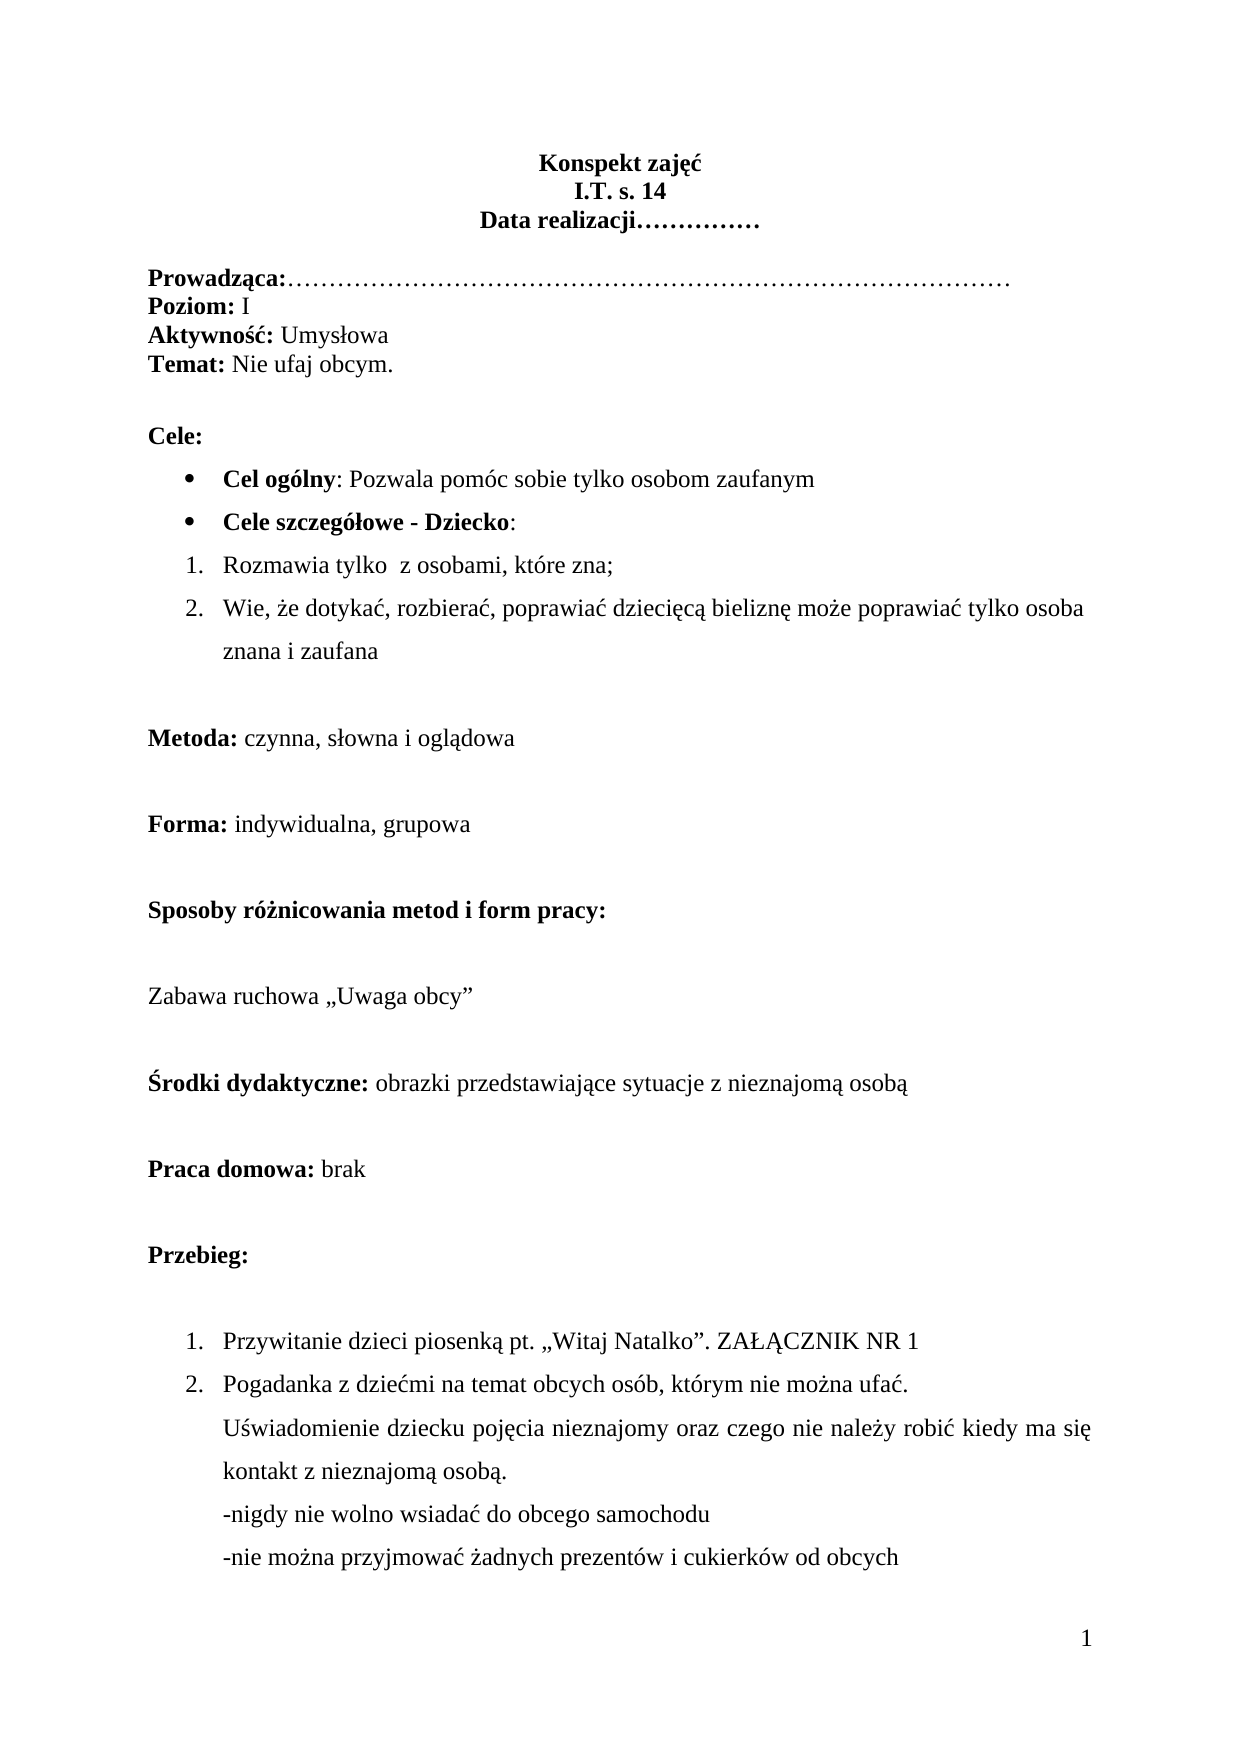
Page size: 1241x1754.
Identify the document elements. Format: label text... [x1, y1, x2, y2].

list Przywitanie dzieci piosenką pt. „Witaj Natalko”. ZAŁĄCZNIK NR 1 [185, 1326, 1093, 1355]
text I.T. s. 14 [148, 176, 1093, 205]
text Forma: indywidualna, grupowa [148, 809, 1093, 838]
list Cele szczegółowe - Dziecko: [185, 507, 1093, 536]
text Aktywność: Umysłowa [148, 320, 1093, 349]
text Praca domowa: brak [148, 1154, 1093, 1183]
list Rozmawia tylko z osobami, które zna; [185, 550, 1093, 579]
list Wie, że dotykać, rozbierać, poprawiać dziecięcą bieliznę może poprawiać tylko osoba znana i zaufana [185, 593, 1093, 665]
text Cele: [148, 421, 1093, 449]
text Zabawa ruchowa „Uwaga obcy” [148, 981, 1093, 1010]
text Przebieg: [148, 1240, 1093, 1269]
text Konspekt zajęć [148, 148, 1093, 176]
text Sposoby różnicowania metod i form pracy: [148, 895, 1093, 924]
list Uświadomienie dziecku pojęcia nieznajomy oraz czego nie należy robić kiedy ma się kontakt z nieznajomą osobą. [223, 1413, 1093, 1484]
text Poziom: I [148, 291, 1093, 320]
text Temat: Nie ufaj obcym. [148, 349, 1093, 378]
text Prowadząca:…………………………………………………………………………… [148, 263, 1093, 291]
text Metoda: czynna, słowna i oglądowa [148, 723, 1093, 751]
list -nigdy nie wolno wsiadać do obcego samochodu [223, 1499, 1093, 1528]
list Cel ogólny: Pozwala pomóc sobie tylko osobom zaufanym [185, 464, 1093, 493]
text Data realizacji…………… [148, 205, 1093, 234]
text Środki dydaktyczne: obrazki przedstawiające sytuacje z nieznajomą osobą [148, 1068, 1093, 1096]
list Pogadanka z dziećmi na temat obcych osób, którym nie można ufać. [185, 1369, 1093, 1398]
list -nie można przyjmować żadnych prezentów i cukierków od obcych [223, 1542, 1093, 1571]
